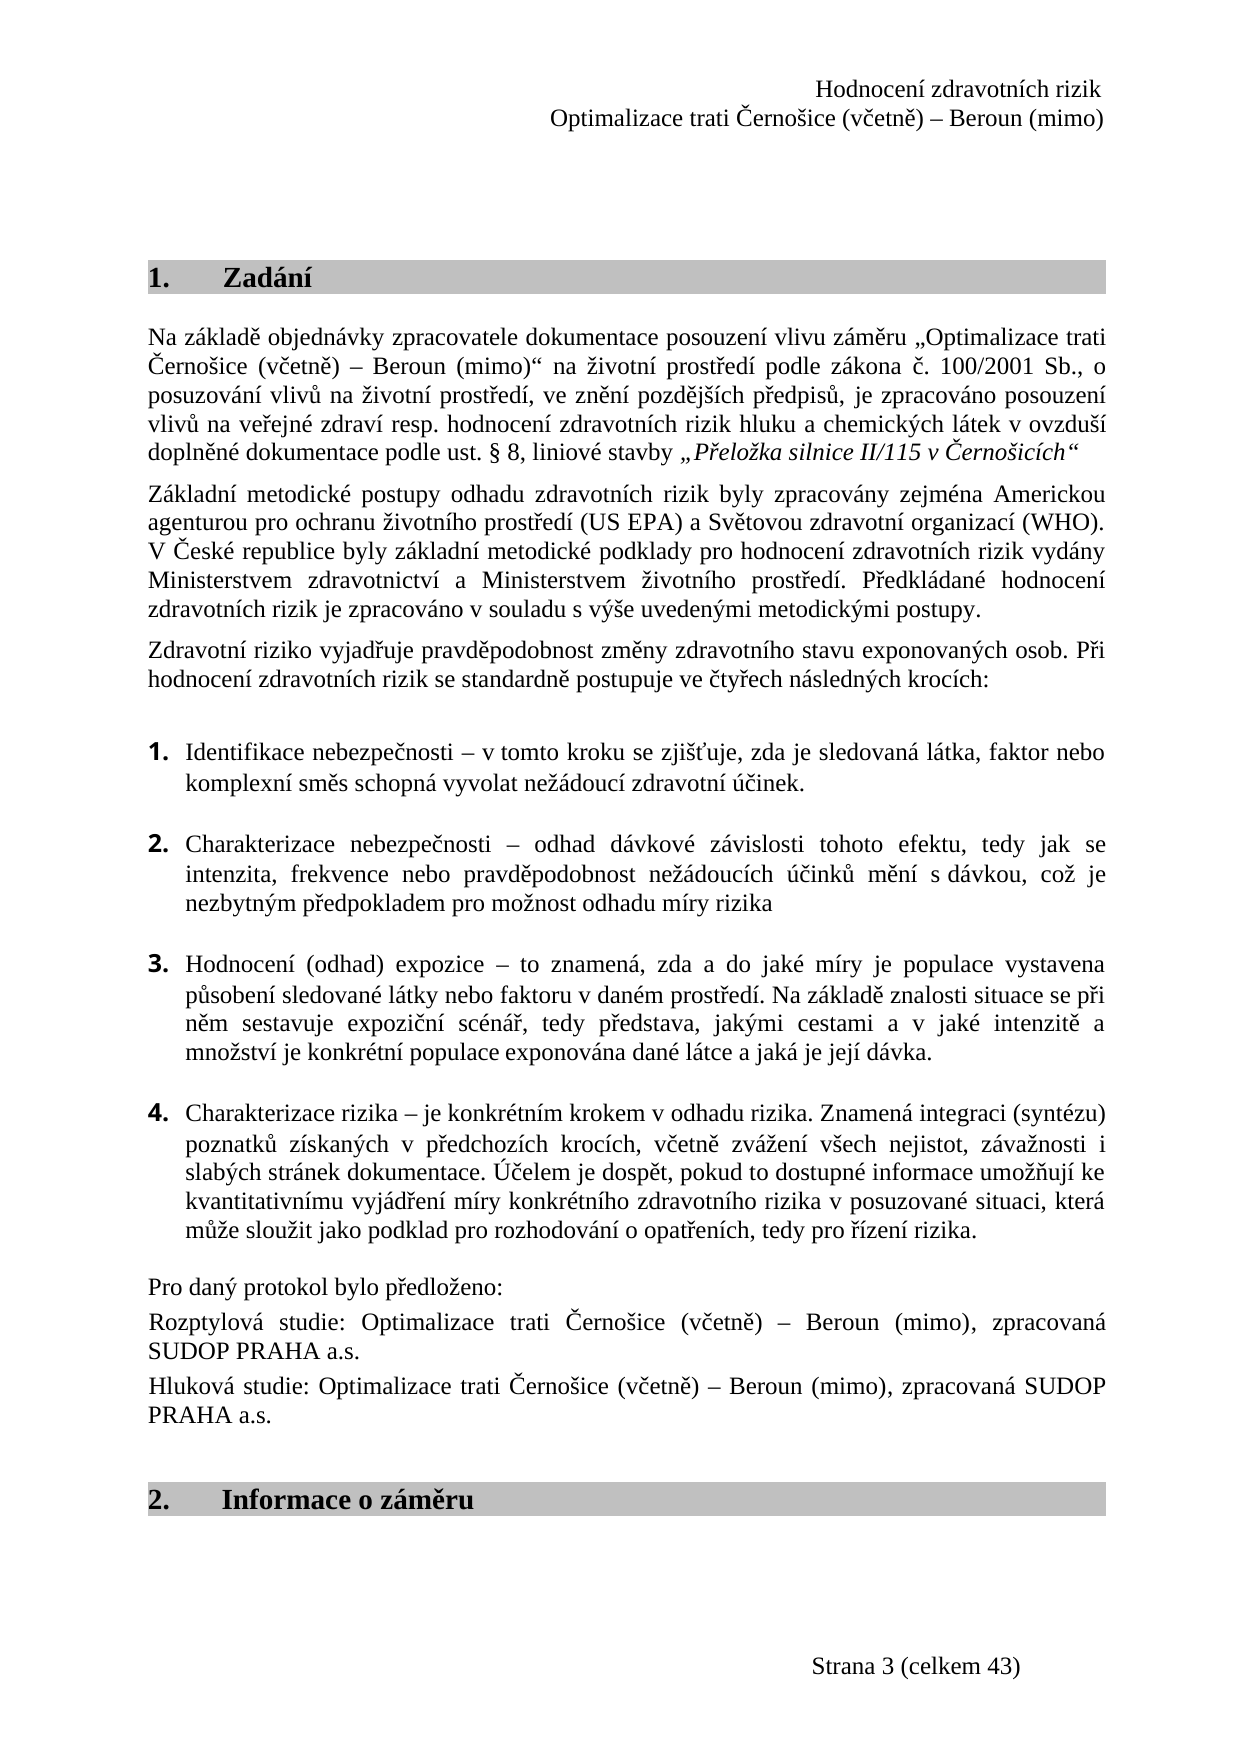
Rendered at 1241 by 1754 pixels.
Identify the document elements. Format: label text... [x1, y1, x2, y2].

list Charakterizace rizika – je konkrétním krokem v odhadu rizika. Znamená integraci (syntézu) poznatků získaných v předchozích krocích, včetně zvážení všech nejistot, závažnosti i slabých stránek dokumentace. Účelem je dospět, pokud to dostupné informace umožňují ke kvantitativnímu vyjádření míry konkrétního zdravotního rizika v posuzované situaci, která může sloužit jako podklad pro rozhodování o opatřeních, tedy pro řízení rizika. [148, 1095, 1106, 1244]
list Zadání [148, 260, 1106, 294]
text 2. Informace o záměru [148, 1482, 1106, 1516]
list Hodnocení (odhad) expozice – to znamená, zda a do jaké míry je populace vystavena působení sledované látky nebo faktoru v daném prostředí. Na základě znalosti situace se při něm sestavuje expoziční scénář, tedy představa, jakými cestami a v jaké intenzitě a množství je konkrétní populace exponována dané látce a jaká je její dávka. [148, 946, 1106, 1066]
list Charakterizace nebezpečnosti – odhad dávkové závislosti tohoto efektu, tedy jak se intenzita, frekvence nebo pravděpodobnost nežádoucích účinků mění s dávkou, což je nezbytným předpokladem pro možnost odhadu míry rizika [148, 825, 1106, 917]
text Základní metodické postupy odhadu zdravotních rizik byly zpracovány zejména Americkou agenturou pro ochranu životního prostředí (US EPA) a Světovou zdravotní organizací (WHO). V České republice byly základní metodické podklady pro hodnocení zdravotních rizik vydány Ministerstvem zdravotnictví a Ministerstvem životního prostředí. Předkládané hodnocení zdravotních rizik je zpracováno v souladu s výše uvedenými metodickými postupy. [148, 479, 1106, 622]
text Na základě objednávky zpracovatele dokumentace posouzení vlivu záměru „Optimalizace trati Černošice (včetně) – Beroun (mimo)“ na životní prostředí podle zákona č. 100/2001 Sb., o posuzování vlivů na životní prostředí, ve znění pozdějších předpisů, je zpracováno posouzení vlivů na veřejné zdraví resp. hodnocení zdravotních rizik hluku a chemických látek v ovzduší doplněné dokumentace podle ust. § 8, liniové stavby „Přeložka silnice II/115 v Černošicích“ [148, 322, 1106, 466]
list Identifikace nebezpečnosti – v tomto kroku se zjišťuje, zda je sledovaná látka, faktor nebo komplexní směs schopná vyvolat nežádoucí zdravotní účinek. [148, 734, 1106, 797]
text Rozptylová studie: Optimalizace trati Černošice (včetně) – Beroun (mimo), zpracovaná SUDOP PRAHA a.s. [148, 1307, 1106, 1365]
text Pro daný protokol bylo předloženo: [148, 1272, 1106, 1301]
text Zdravotní riziko vyjadřuje pravděpodobnost změny zdravotního stavu exponovaných osob. Při hodnocení zdravotních rizik se standardně postupuje ve čtyřech následných krocích: [148, 635, 1106, 692]
text Hluková studie: Optimalizace trati Černošice (včetně) – Beroun (mimo), zpracovaná SUDOP PRAHA a.s. [148, 1371, 1106, 1429]
